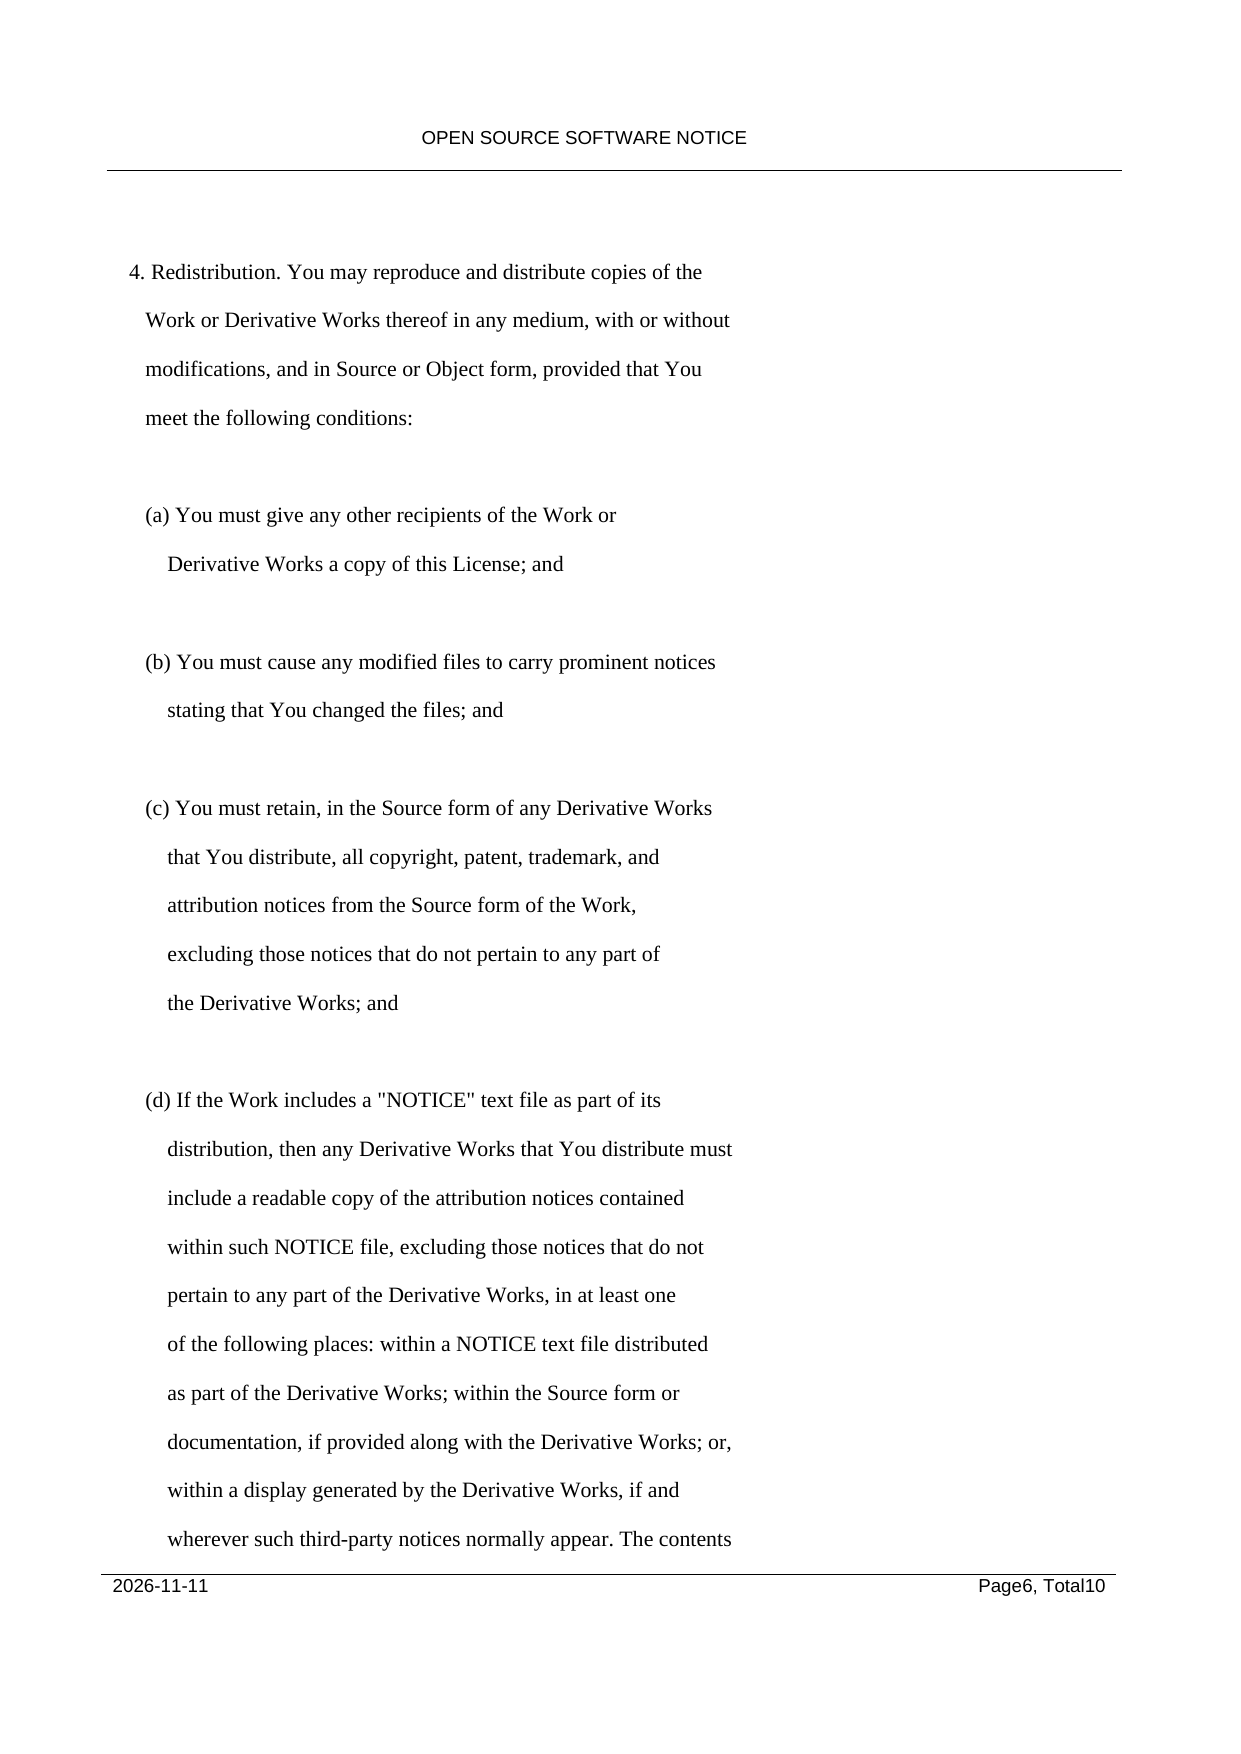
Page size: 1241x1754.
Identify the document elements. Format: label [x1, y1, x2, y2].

text [112, 206, 1128, 1555]
